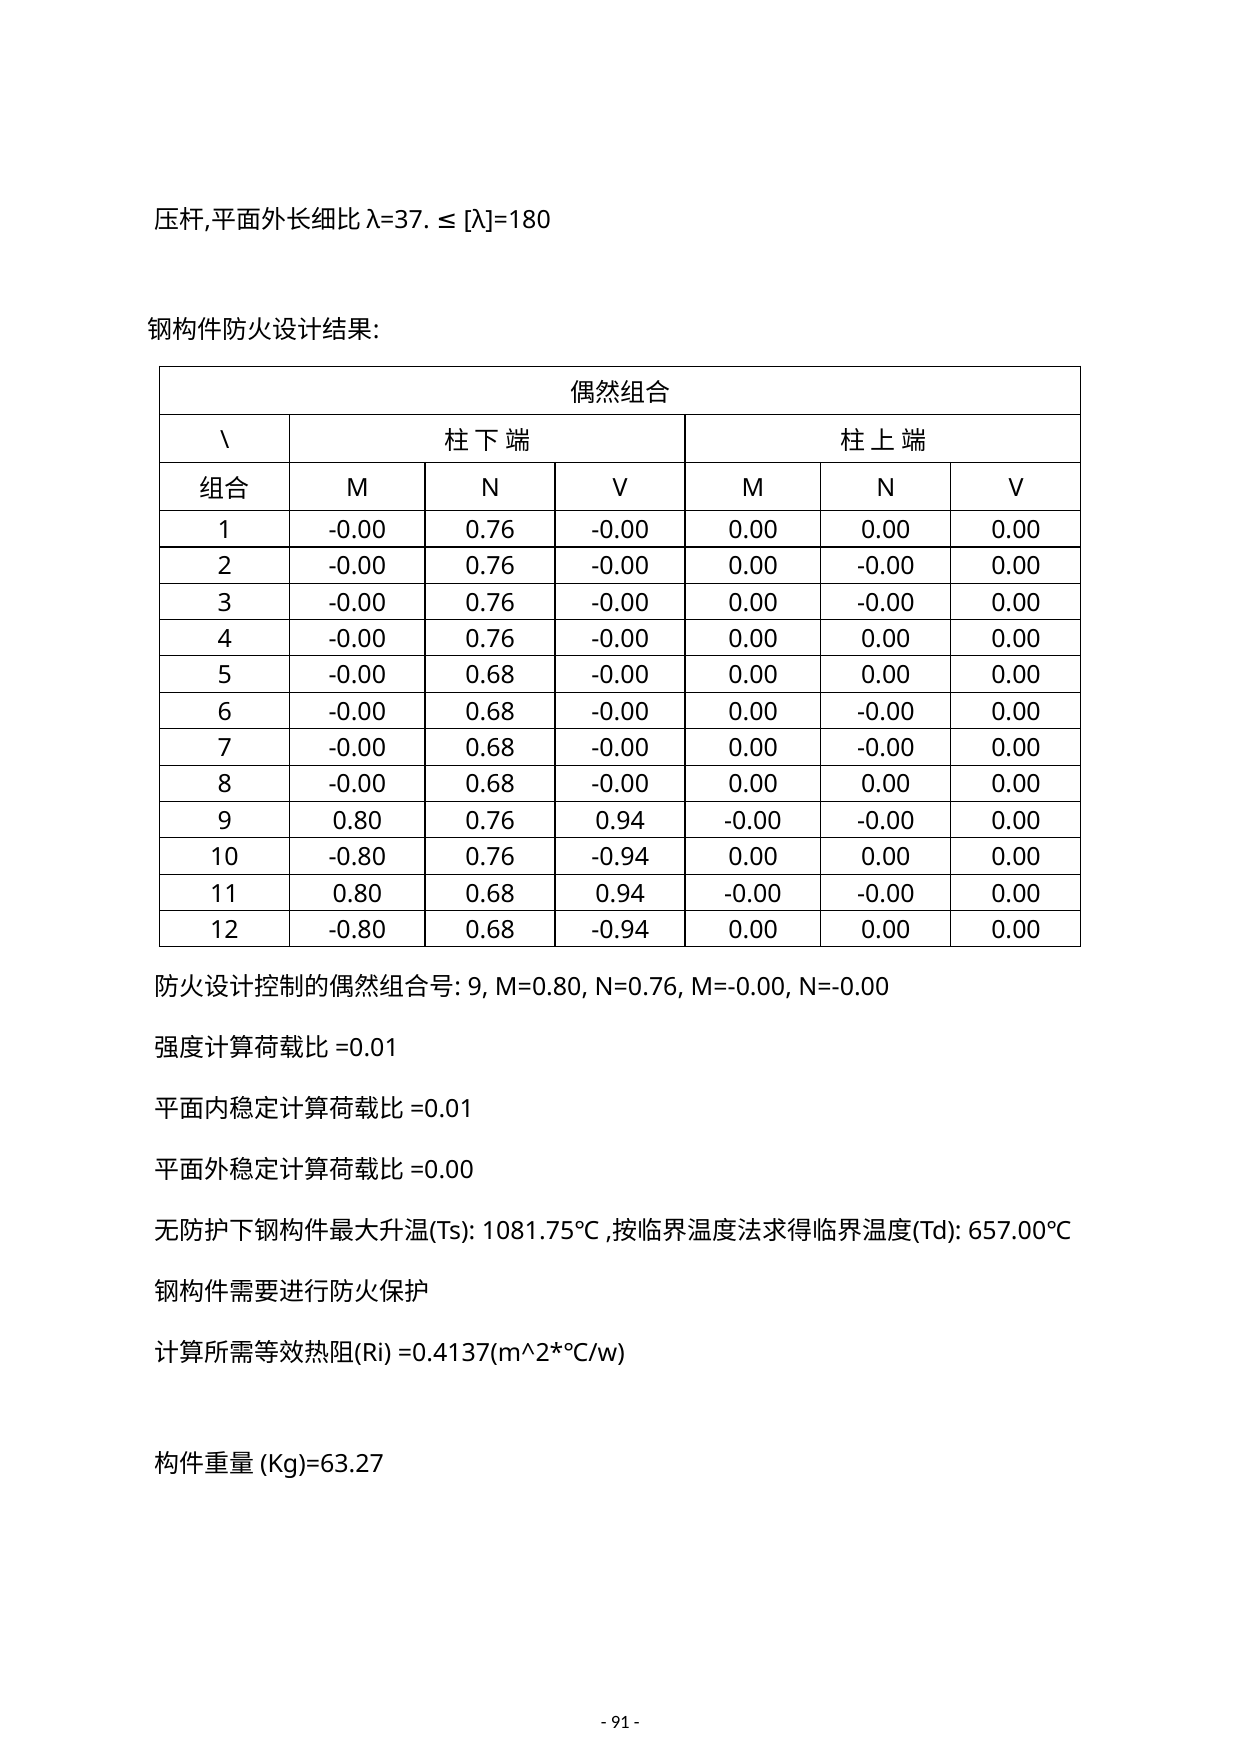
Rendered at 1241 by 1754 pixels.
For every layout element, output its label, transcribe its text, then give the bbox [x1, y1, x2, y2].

text 强度计算荷载比 =0.01 [148, 1022, 1093, 1069]
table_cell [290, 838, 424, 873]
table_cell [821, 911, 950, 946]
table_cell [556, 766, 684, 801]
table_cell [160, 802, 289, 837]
text 平面内稳定计算荷载比 =0.01 [148, 1083, 1093, 1130]
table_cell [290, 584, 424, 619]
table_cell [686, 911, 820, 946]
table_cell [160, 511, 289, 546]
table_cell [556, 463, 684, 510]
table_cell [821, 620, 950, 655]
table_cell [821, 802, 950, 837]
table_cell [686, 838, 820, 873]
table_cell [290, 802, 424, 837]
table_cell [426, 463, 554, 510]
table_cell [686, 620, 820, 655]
text 构件重量 (Kg)=63.27 [148, 1438, 1093, 1485]
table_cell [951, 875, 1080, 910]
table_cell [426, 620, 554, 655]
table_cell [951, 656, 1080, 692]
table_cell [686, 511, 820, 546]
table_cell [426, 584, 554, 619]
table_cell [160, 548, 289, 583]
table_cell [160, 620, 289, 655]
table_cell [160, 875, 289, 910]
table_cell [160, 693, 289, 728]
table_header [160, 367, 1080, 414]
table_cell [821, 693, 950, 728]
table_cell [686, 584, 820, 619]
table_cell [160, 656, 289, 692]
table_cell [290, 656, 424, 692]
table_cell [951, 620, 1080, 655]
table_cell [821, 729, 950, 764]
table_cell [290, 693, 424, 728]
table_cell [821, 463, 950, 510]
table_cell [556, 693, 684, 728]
text 防火设计控制的偶然组合号: 9, M=0.80, N=0.76, M=-0.00, N=-0.00 [148, 961, 1093, 1008]
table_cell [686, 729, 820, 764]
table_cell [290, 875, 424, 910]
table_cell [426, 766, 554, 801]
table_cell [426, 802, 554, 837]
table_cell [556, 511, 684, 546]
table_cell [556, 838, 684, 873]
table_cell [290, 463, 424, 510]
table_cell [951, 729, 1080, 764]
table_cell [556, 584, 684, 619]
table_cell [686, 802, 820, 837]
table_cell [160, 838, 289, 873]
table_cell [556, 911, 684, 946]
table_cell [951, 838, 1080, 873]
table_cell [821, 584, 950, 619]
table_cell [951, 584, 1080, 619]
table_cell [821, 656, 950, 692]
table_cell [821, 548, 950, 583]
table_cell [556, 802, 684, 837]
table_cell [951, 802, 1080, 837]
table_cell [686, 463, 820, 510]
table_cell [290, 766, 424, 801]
text 平面外稳定计算荷载比 =0.00 [148, 1144, 1093, 1191]
text 压杆,平面外长细比 λ=37. ≤ [λ]=180 [148, 194, 1093, 241]
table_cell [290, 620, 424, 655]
text 钢构件防火设计结果: [148, 304, 1093, 352]
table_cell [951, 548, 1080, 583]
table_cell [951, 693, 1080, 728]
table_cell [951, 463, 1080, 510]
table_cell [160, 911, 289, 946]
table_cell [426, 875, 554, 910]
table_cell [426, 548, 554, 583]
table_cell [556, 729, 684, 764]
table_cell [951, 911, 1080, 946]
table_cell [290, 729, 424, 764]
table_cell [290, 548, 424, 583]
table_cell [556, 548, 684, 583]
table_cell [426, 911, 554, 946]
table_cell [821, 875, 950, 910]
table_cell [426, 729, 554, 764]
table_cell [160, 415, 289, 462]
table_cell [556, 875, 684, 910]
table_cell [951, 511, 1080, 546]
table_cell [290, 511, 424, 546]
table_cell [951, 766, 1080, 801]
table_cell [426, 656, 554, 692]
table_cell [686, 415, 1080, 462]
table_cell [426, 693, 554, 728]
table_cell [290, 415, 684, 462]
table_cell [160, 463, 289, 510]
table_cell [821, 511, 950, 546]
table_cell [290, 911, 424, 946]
text 钢构件需要进行防火保护 [148, 1266, 1093, 1313]
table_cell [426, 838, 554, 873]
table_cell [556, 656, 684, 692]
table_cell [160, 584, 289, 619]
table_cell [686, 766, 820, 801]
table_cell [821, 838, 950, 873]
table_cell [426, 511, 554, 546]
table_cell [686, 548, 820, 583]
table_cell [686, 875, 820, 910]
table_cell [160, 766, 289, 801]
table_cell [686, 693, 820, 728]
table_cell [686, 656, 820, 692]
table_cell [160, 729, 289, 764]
text 计算所需等效热阻(Ri) =0.4137(m^2*℃/w) [148, 1327, 1093, 1374]
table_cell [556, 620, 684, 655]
text 无防护下钢构件最大升温(Ts): 1081.75℃ ,按临界温度法求得临界温度(Td): 657.00℃ [148, 1205, 1093, 1252]
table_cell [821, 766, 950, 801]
